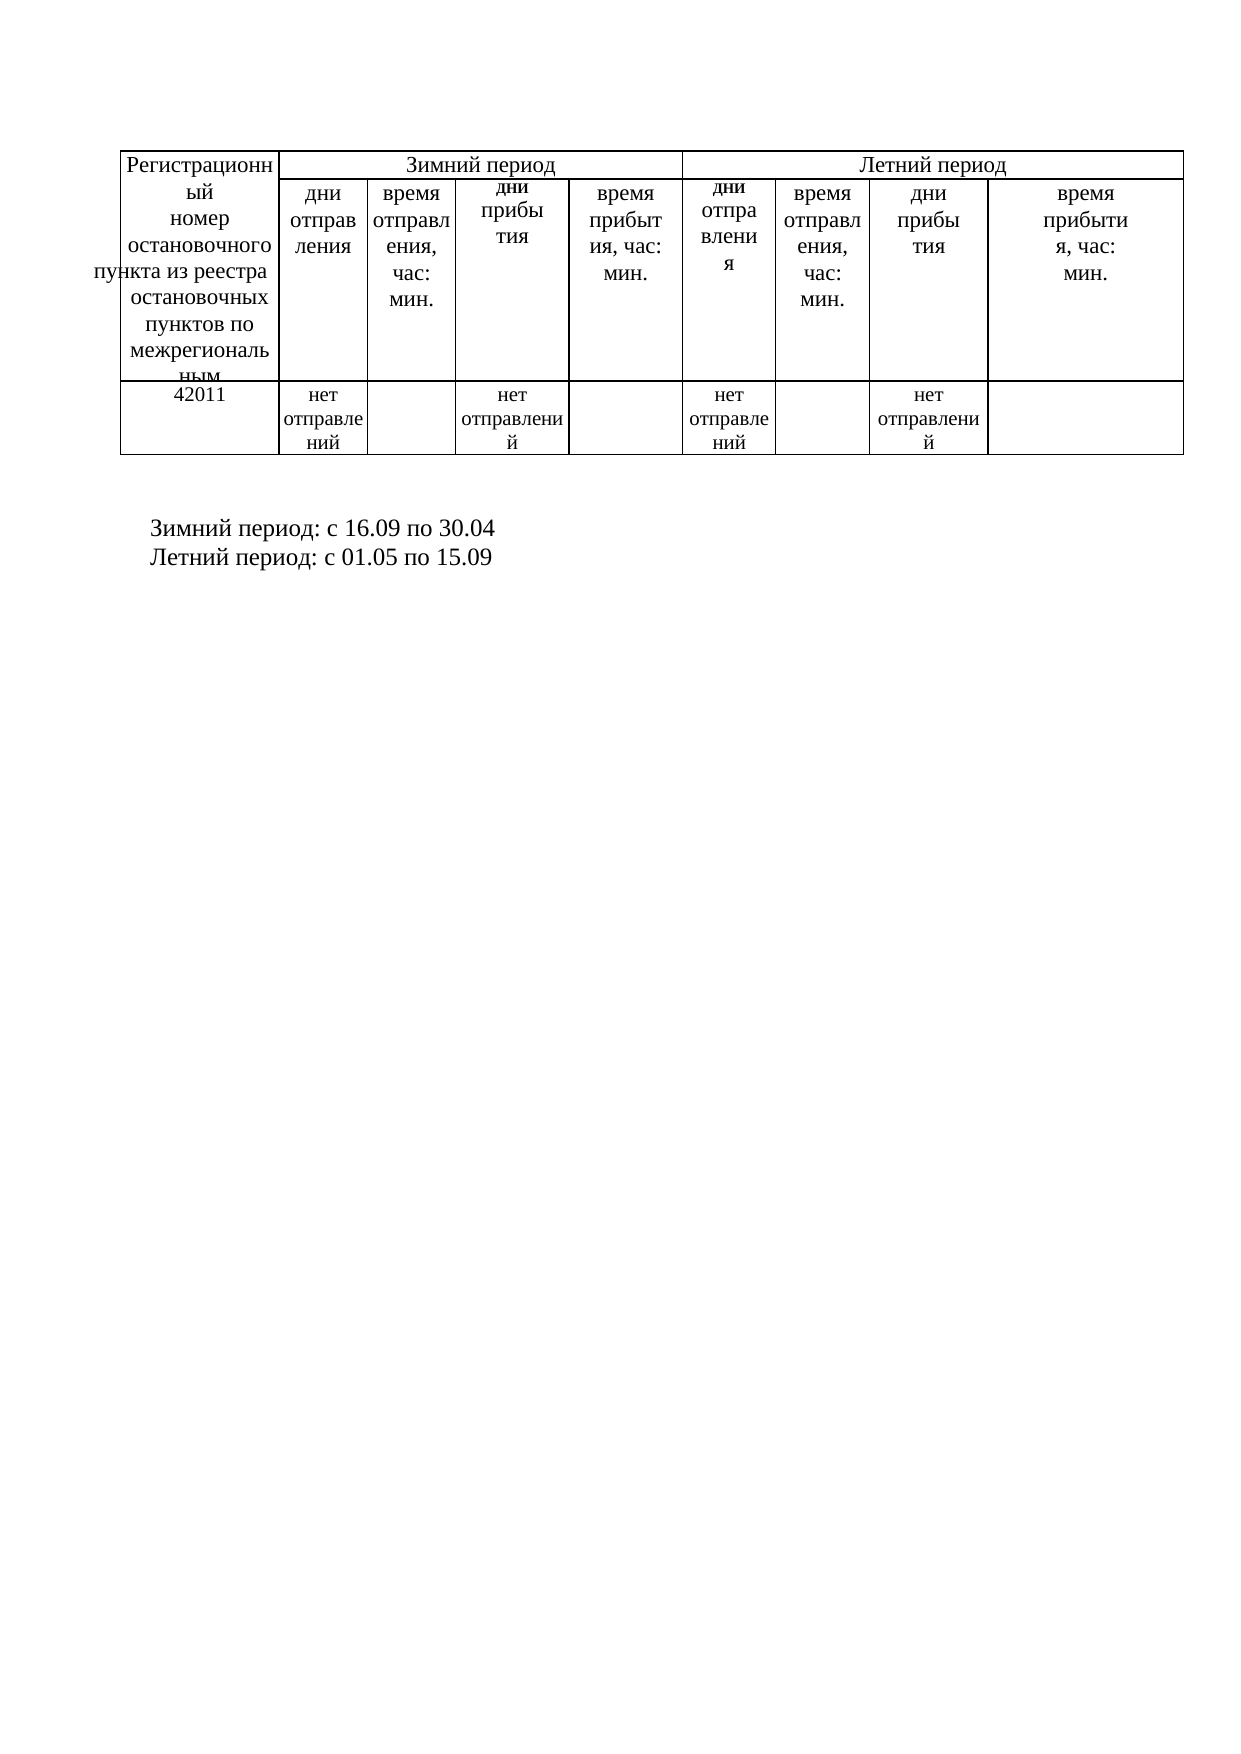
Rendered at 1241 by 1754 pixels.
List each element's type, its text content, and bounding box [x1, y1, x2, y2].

text Зимний период: с 16.09 по 30.04 [150, 513, 1090, 542]
table_cell дни отправ ления [280, 180, 367, 380]
table_header Регистрационный номер остановочного пункта из реестра остановочных пунктов по межрегиональным маршрутам регулярных перевозок [121, 152, 278, 380]
table_cell [989, 382, 1183, 454]
table_cell нет отправлений [870, 382, 987, 454]
table_cell [368, 382, 455, 454]
text Летний период: с 01.05 по 15.09 [150, 542, 1090, 570]
table_header Летний период [683, 152, 1183, 178]
table_cell ДНИ прибы тия [456, 180, 568, 380]
table_cell 42011 [121, 382, 278, 454]
table_cell нет отправлений [456, 382, 568, 454]
table_cell нет отправлений [683, 382, 775, 454]
table_header Зимний период [280, 152, 682, 178]
table_cell [570, 382, 682, 454]
table_cell время прибыти я, час: мин. [989, 180, 1183, 380]
table_cell время отправл ения, час: мин. [776, 180, 869, 380]
table_cell нет отправлений [280, 382, 367, 454]
table_cell [776, 382, 869, 454]
table_cell время отправл ения, час: мин. [368, 180, 455, 380]
table_cell время прибыт ия, час: мин. [570, 180, 682, 380]
table_cell ДНИ отпра влени я [683, 180, 775, 380]
table_cell дни прибы тия [870, 180, 987, 380]
